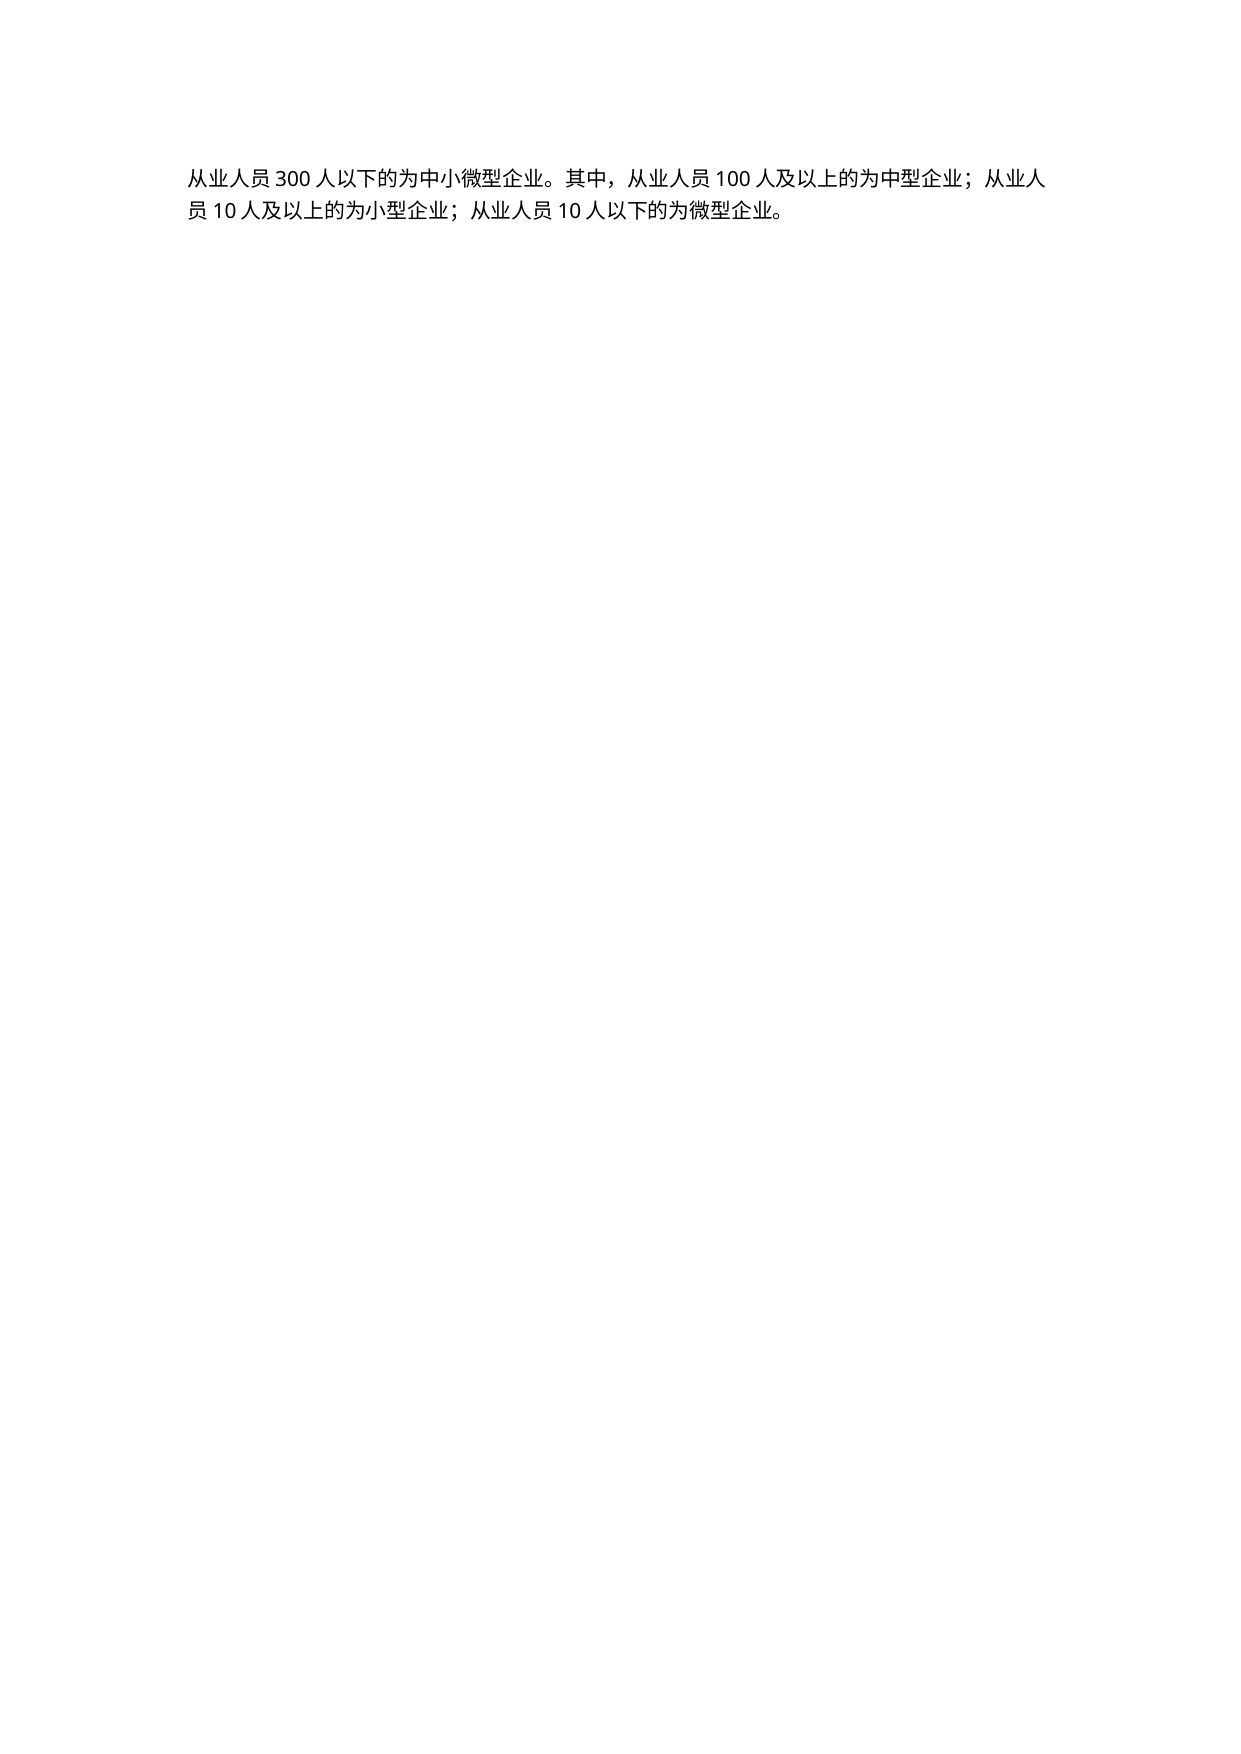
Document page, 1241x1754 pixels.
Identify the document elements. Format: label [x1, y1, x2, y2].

text [187, 162, 1053, 227]
